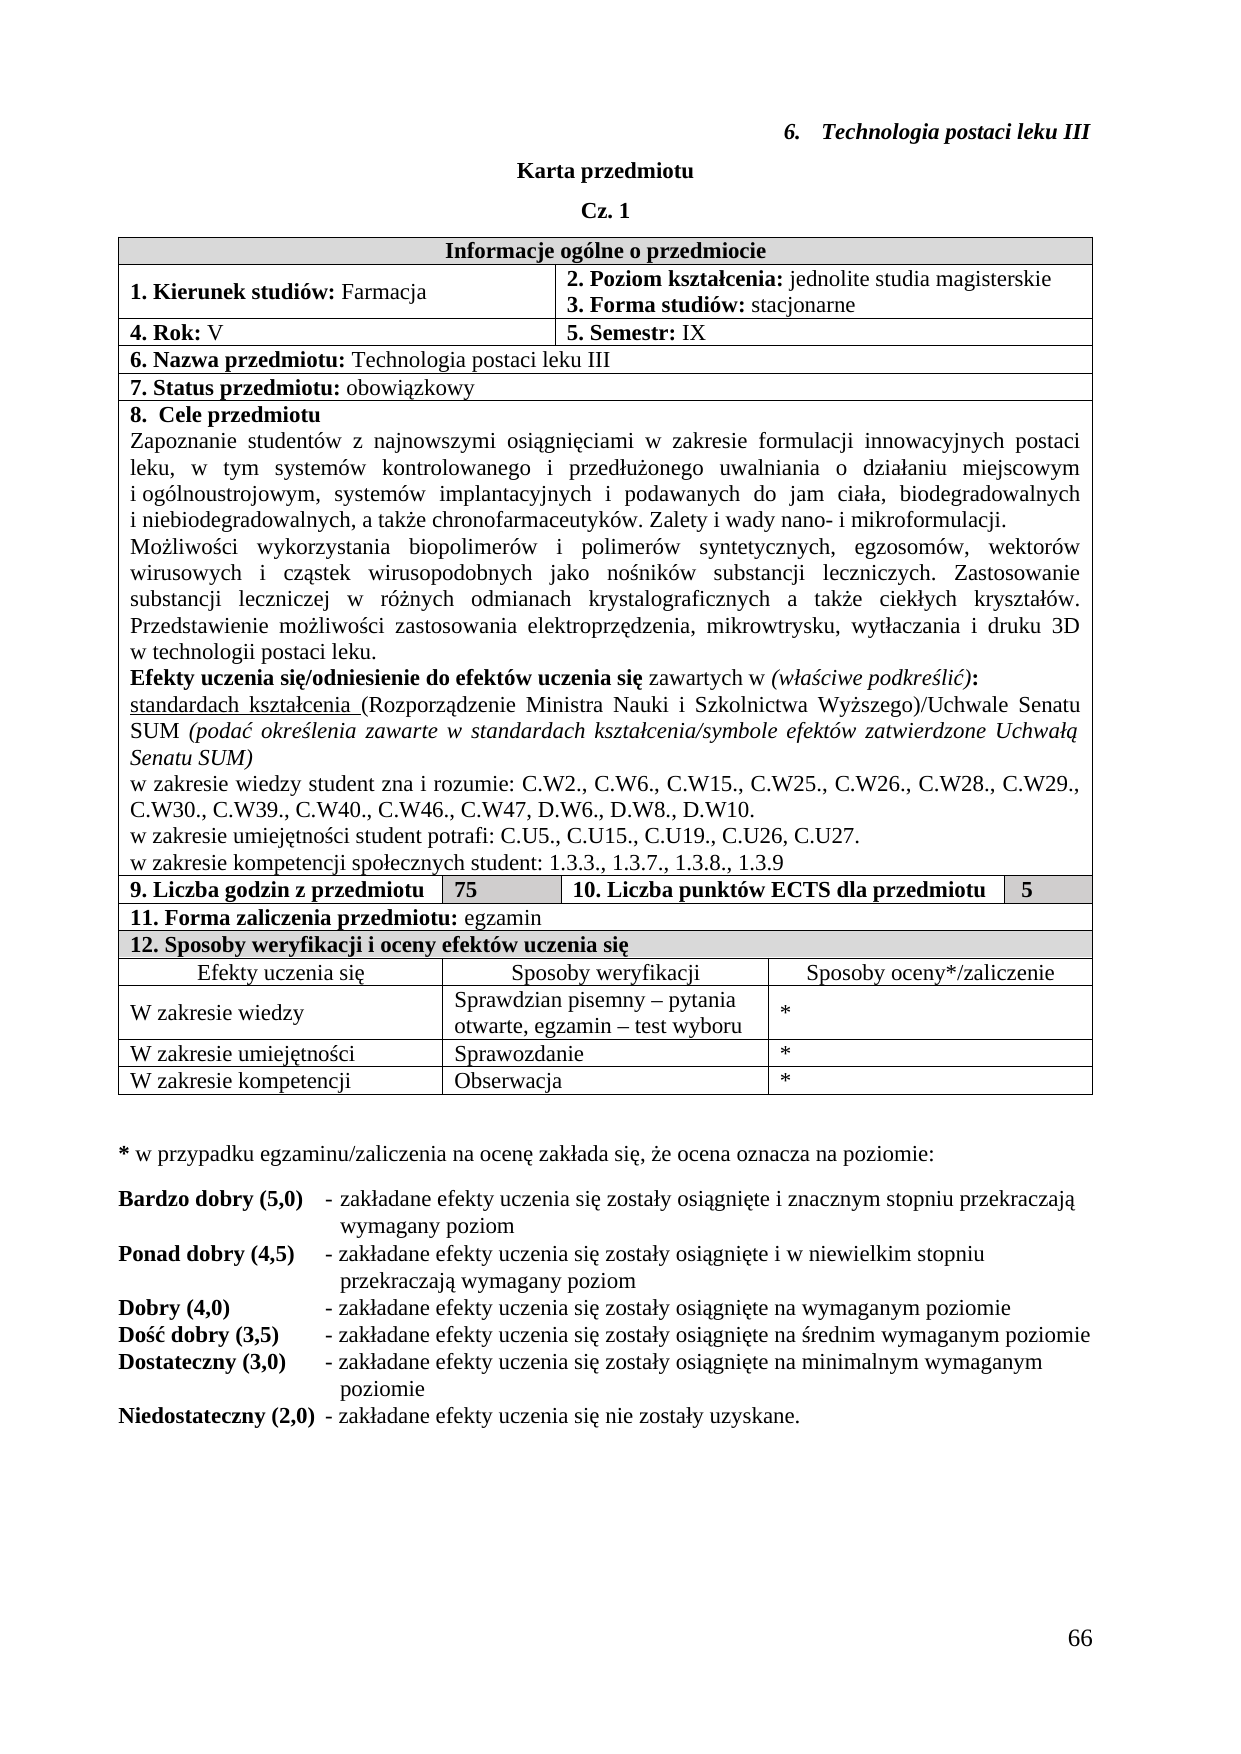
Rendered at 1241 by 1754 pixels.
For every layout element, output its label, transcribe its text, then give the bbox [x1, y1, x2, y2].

table_cell * [769, 1067, 1092, 1093]
table_cell Efekty uczenia się [119, 959, 442, 985]
table_cell 6. Nazwa przedmiotu: Technologia postaci leku III [119, 346, 1092, 372]
table_cell Sposoby weryfikacji [443, 959, 768, 985]
text Cz. 1 [118, 197, 1092, 223]
table_cell Sposoby oceny*/zaliczenie [769, 959, 1092, 985]
table_cell 9. Liczba godzin z przedmiotu [119, 876, 442, 903]
text Karta przedmiotu [118, 158, 1092, 184]
text * w przypadku egzaminu/zaliczenia na ocenę zakłada się, że ocena oznacza na poziomie: [118, 1139, 1092, 1166]
text Dobry (4,0) - zakładane efekty uczenia się zostały osiągnięte na wymaganym poziomie [118, 1293, 1092, 1320]
table_cell W zakresie umiejętności [119, 1040, 442, 1066]
table_cell 11. Forma zaliczenia przedmiotu: egzamin [119, 904, 1092, 930]
text Dość dobry (3,5) - zakładane efekty uczenia się zostały osiągnięte na średnim wymaganym poziomie [118, 1320, 1092, 1347]
text Ponad dobry (4,5) - zakładane efekty uczenia się zostały osiągnięte i w niewielkim stopniu przekraczają wymagany poziom [118, 1239, 1092, 1293]
list Technologia postaci leku III [156, 118, 1092, 144]
table_cell Sprawdzian pisemny – pytania otwarte, egzamin – test wyboru [443, 986, 768, 1039]
table_cell 12. Sposoby weryfikacji i oceny efektów uczenia się [119, 931, 1092, 957]
table_cell Sprawozdanie [443, 1040, 768, 1066]
table_header Informacje ogólne o przedmiocie [119, 238, 1092, 264]
table_cell 5 [1005, 876, 1092, 903]
table_cell * [769, 986, 1092, 1039]
table_cell 4. Rok: V [119, 319, 555, 345]
table_cell * [769, 1040, 1092, 1066]
table_cell Obserwacja [443, 1067, 768, 1093]
table_cell W zakresie kompetencji [119, 1067, 442, 1093]
table_cell 8. Cele przedmiotu Zapoznanie studentów z najnowszymi osiągnięciami w zakresie formulacji innowacyjnych postaci leku, w tym systemów kontrolowanego i przedłużonego uwalniania o działaniu miejscowym i ogólnoustrojowym, systemów implantacyjnych i podawanych do jam ciała, biodegradowalnych i niebiodegradowalnych, a także chronofarmaceutyków. Zalety i wady nano- i mikroformulacji. Możliwości wykorzystania biopolimerów i polimerów syntetycznych, egzosomów, wektorów wirusowych i cząstek wirusopodobnych jako nośników substancji leczniczych. Zastosowanie substancji leczniczej w różnych odmianach krystalograficznych a także ciekłych kryształów. Przedstawienie możliwości zastosowania elektroprzędzenia, mikrowtrysku, wytłaczania i druku 3D w technologii postaci leku. [119, 401, 1092, 664]
table_cell 7. Status przedmiotu: obowiązkowy [119, 374, 1092, 400]
table_cell W zakresie wiedzy [119, 986, 442, 1039]
table_cell 10. Liczba punktów ECTS dla przedmiotu [562, 876, 1004, 903]
table_cell 1. Kierunek studiów: Farmacja [119, 265, 555, 318]
table_cell 5. Semestr: IX [556, 319, 1092, 345]
table_cell 75 [443, 876, 561, 903]
text Niedostateczny (2,0) - zakładane efekty uczenia się nie zostały uzyskane. [118, 1401, 1092, 1428]
text Dostateczny (3,0) - zakładane efekty uczenia się zostały osiągnięte na minimalnym wymaganym poziomie [118, 1347, 1092, 1401]
table_cell 2. Poziom kształcenia: jednolite studia magisterskie 3. Forma studiów: stacjonarne [556, 265, 1092, 318]
table_cell Efekty uczenia się/odniesienie do efektów uczenia się zawartych w (właściwe podkreślić): standardach kształcenia (Rozporządzenie Ministra Nauki i Szkolnictwa Wyższego)/Uchwale Senatu SUM (podać określenia zawarte w standardach kształcenia/symbole efektów zatwierdzone Uchwałą Senatu SUM) w zakresie wiedzy student zna i rozumie: C.W2., C.W6., C.W15., C.W25., C.W26., C.W28., C.W29., C.W30., C.W39., C.W40., C.W46., C.W47, D.W6., D.W8., D.W10. w zakresie umiejętności student potrafi: C.U5., C.U15., C.U19., C.U26, C.U27. w zakresie kompetencji społecznych student: 1.3.3., 1.3.7., 1.3.8., 1.3.9 [119, 665, 1092, 875]
text Bardzo dobry (5,0) - zakładane efekty uczenia się zostały osiągnięte i znacznym stopniu przekraczają wymagany poziom [118, 1185, 1092, 1239]
